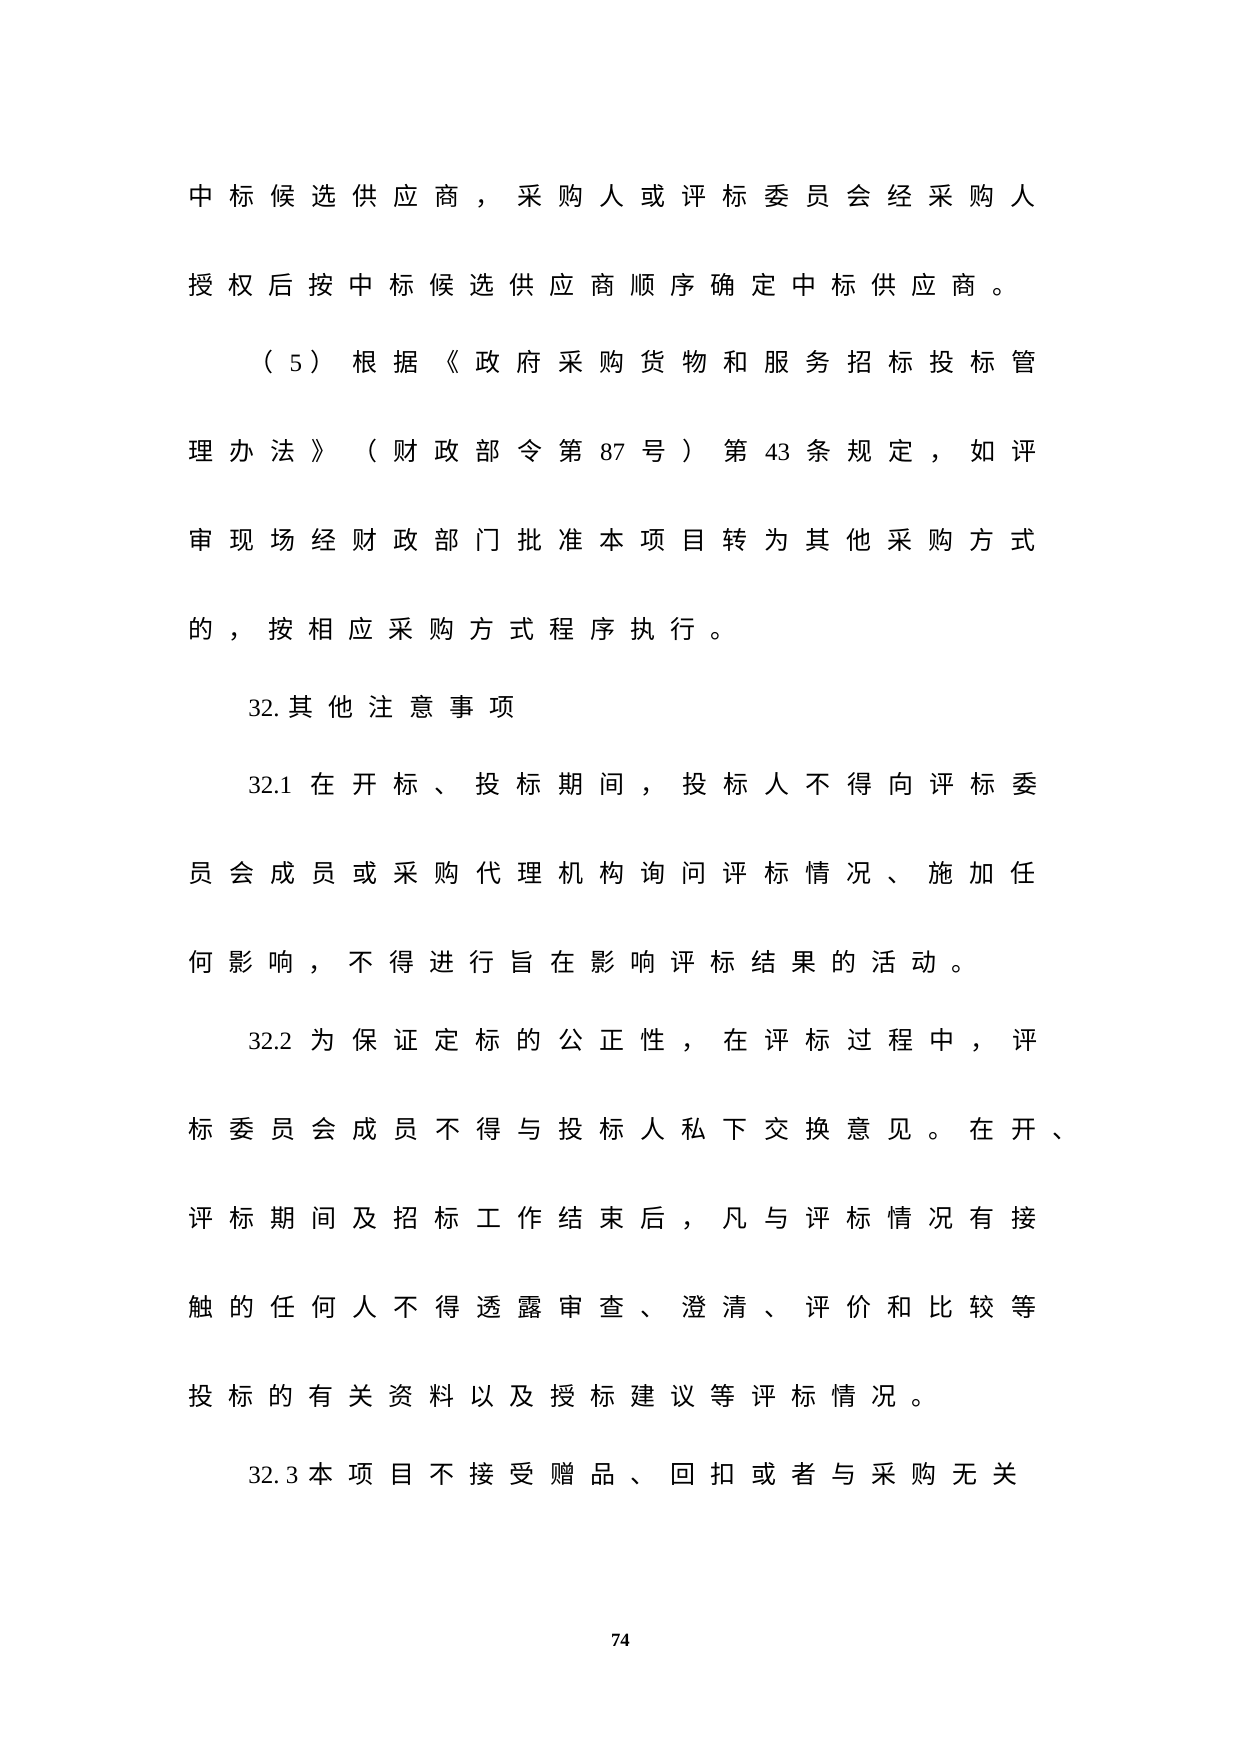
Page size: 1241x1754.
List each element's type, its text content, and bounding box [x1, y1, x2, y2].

text 32.2 为保证定标的公正性，在评标过程中，评标委员会成员不得与投标人私下交换意见。在开、评标期间及招标工作结束后，凡与评标情况有接触的任何人不得透露审查、澄清、评价和比较等投标的有关资料以及授标建议等评标情况。 [188, 1009, 1052, 1424]
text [188, 1443, 1052, 1502]
text 32.1 在开标、投标期间，投标人不得向评标委员会成员或采购代理机构询问评标情况、施加任何影响，不得进行旨在影响评标结果的活动。 [188, 753, 1052, 991]
text （5）根据《政府采购货物和服务招标投标管理办法》（财政部令第87号）第43条规定，如评审现场经财政部门批准本项目转为其他采购方式的，按相应采购方式程序执行。 [188, 331, 1052, 658]
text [188, 164, 1052, 313]
text 32. 其他注意事项 [188, 676, 1052, 735]
